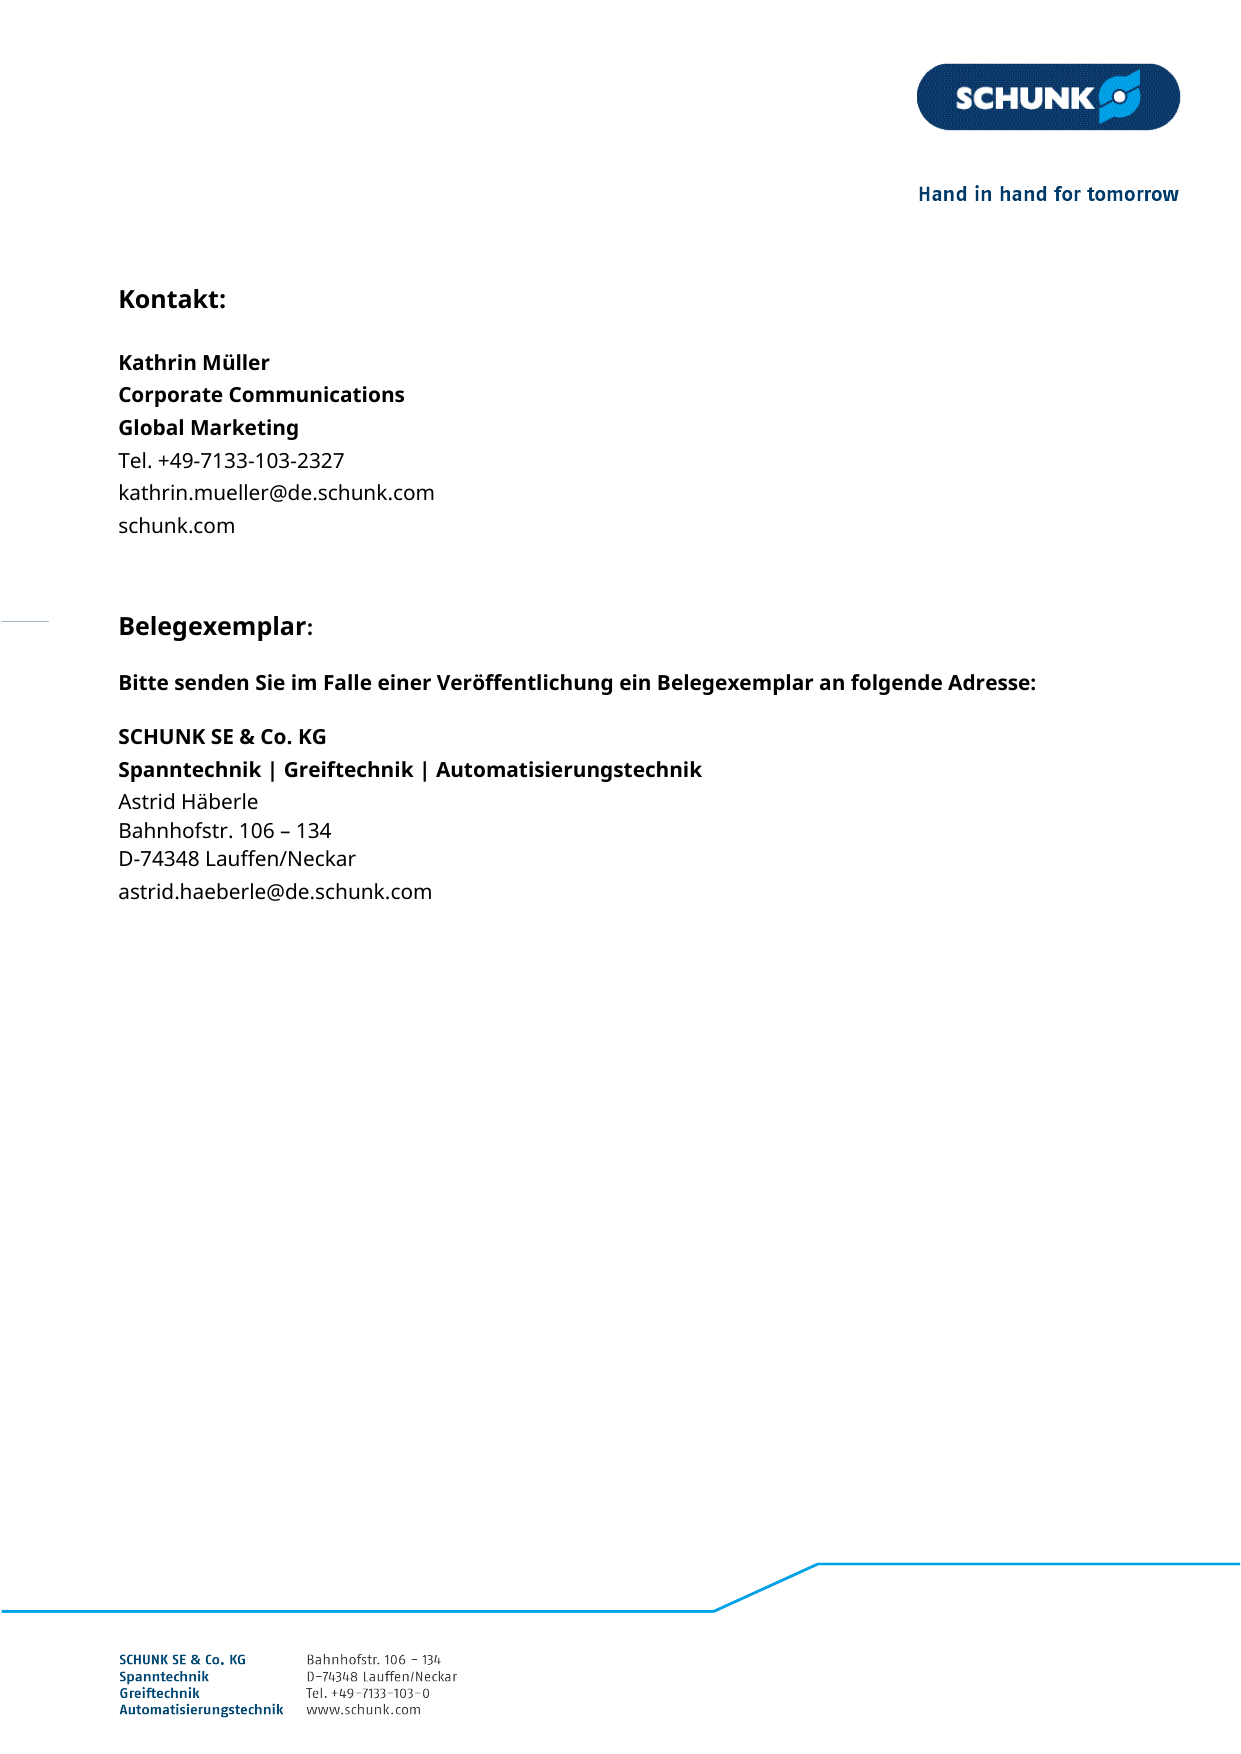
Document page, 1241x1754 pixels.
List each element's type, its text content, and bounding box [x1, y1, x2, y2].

picture [1, 1566, 1241, 1754]
text Spanntechnik | Greiftechnik | Automatisierungstechnik [118, 755, 1092, 783]
picture [1, 1, 1241, 1609]
text Tel. +49-7133-103-2327 [118, 446, 1092, 474]
text Global Marketing [118, 413, 1092, 442]
text Astrid Häberle [118, 787, 1211, 816]
text Belegexemplar: [118, 609, 1211, 643]
text Kathrin Müller [118, 348, 1092, 376]
text D-74348 Lauffen/Neckar [118, 844, 1211, 873]
text astrid.haeberle@de.schunk.com [118, 877, 1211, 905]
text Kontakt: [118, 281, 1092, 315]
text Bitte senden Sie im Falle einer Veröffentlichung ein Belegexemplar an folgende Adresse: [118, 668, 1211, 697]
text Bahnhofstr. 106 – 134 [118, 816, 1211, 844]
text Corporate Communications [118, 381, 1092, 409]
text SCHUNK SE & Co. KG [118, 722, 1092, 751]
text kathrin.mueller@de.schunk.com [118, 478, 1092, 507]
text schunk.com [118, 511, 1092, 539]
